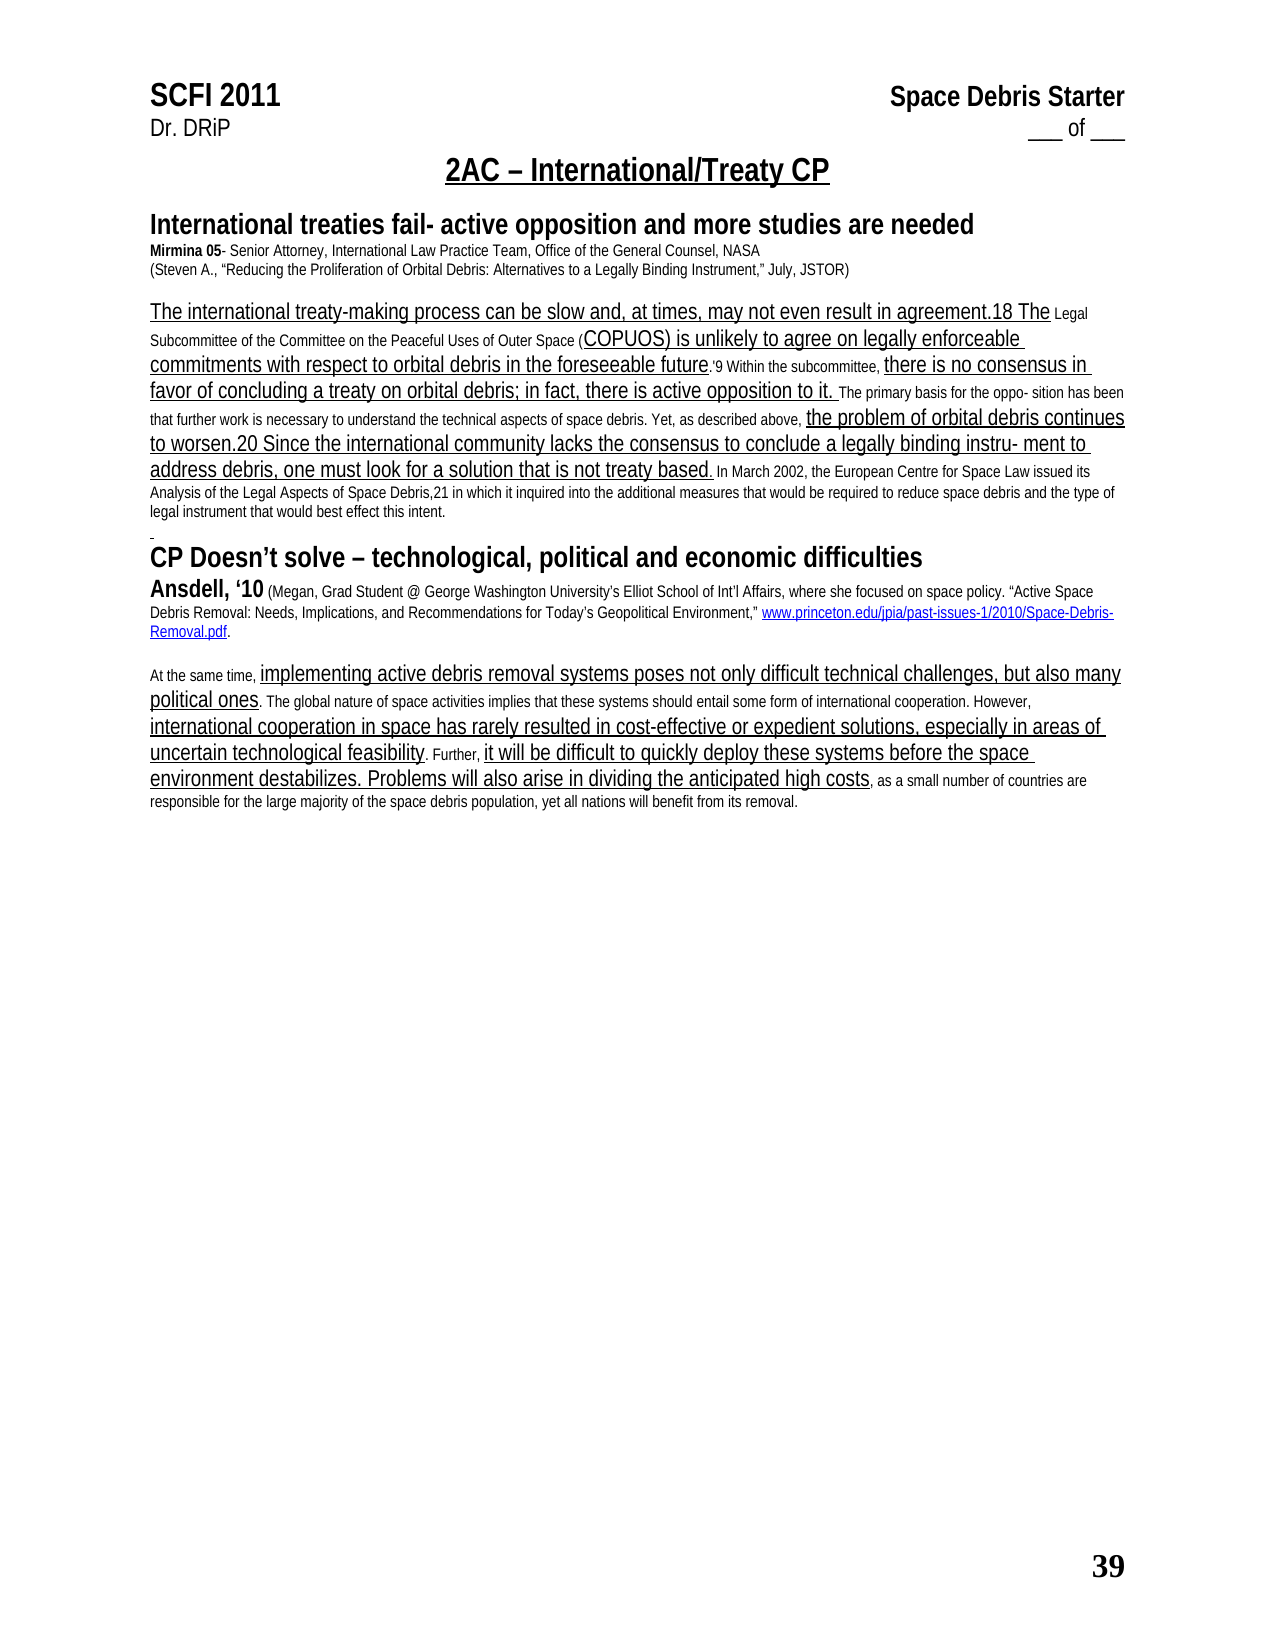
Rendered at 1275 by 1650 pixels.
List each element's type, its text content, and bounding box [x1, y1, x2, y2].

text The international treaty-making process can be slow and, at times, may not even result in agreement.18 The Legal Subcommittee of the Committee on the Peaceful Uses of Outer Space (COPUOS) is unlikely to agree on legally enforceable commitments with respect to orbital debris in the foreseeable future.'9 Within the subcommittee, there is no consensus in favor of concluding a treaty on orbital debris; in fact, there is active opposition to it. The primary basis for the oppo- sition has been that further work is necessary to understand the technical aspects of space debris. Yet, as described above, the problem of orbital debris continues to worsen.20 Since the international community lacks the consensus to conclude a legally binding instru- ment to address debris, one must look for a solution that is not treaty based. In March 2002, the European Centre for Space Law issued its Analysis of the Legal Aspects of Space Debris,21 in which it inquired into the additional measures that would be required to reduce space debris and the type of legal instrument that would best effect this intent. [150, 298, 1125, 521]
text Mirmina 05- Senior Attorney, International Law Practice Team, Office of the General Counsel, NASA [150, 241, 1125, 260]
text CP Doesn’t solve – technological, political and economic difficulties [150, 540, 1125, 574]
text (Steven A., “Reducing the Proliferation of Orbital Debris: Alternatives to a Legally Binding Instrument,” July, JSTOR) [150, 260, 1125, 279]
text At the same time, implementing active debris removal systems poses not only difficult technical challenges, but also many political ones. The global nature of space activities implies that these systems should entail some form of international cooperation. However, international cooperation in space has rarely resulted in cost-effective or expedient solutions, especially in areas of uncertain technological feasibility. Further, it will be difficult to quickly deploy these systems before the space environment destabilizes. Problems will also arise in dividing the anticipated high costs, as a small number of countries are responsible for the large majority of the space debris population, yet all nations will benefit from its removal. [150, 660, 1125, 811]
text International treaties fail- active opposition and more studies are needed [150, 207, 1125, 241]
text 2AC – International/Treaty CP [150, 150, 1125, 188]
text Ansdell, ‘10 (Megan, Grad Student @ George Washington University’s Elliot School of Int’l Affairs, where she focused on space policy. “Active Space Debris Removal: Needs, Implications, and Recommendations for Today’s Geopolitical Environment,” www.princeton.edu/jpia/past-issues-1/2010/Space-Debris-Removal.pdf. [150, 574, 1125, 641]
